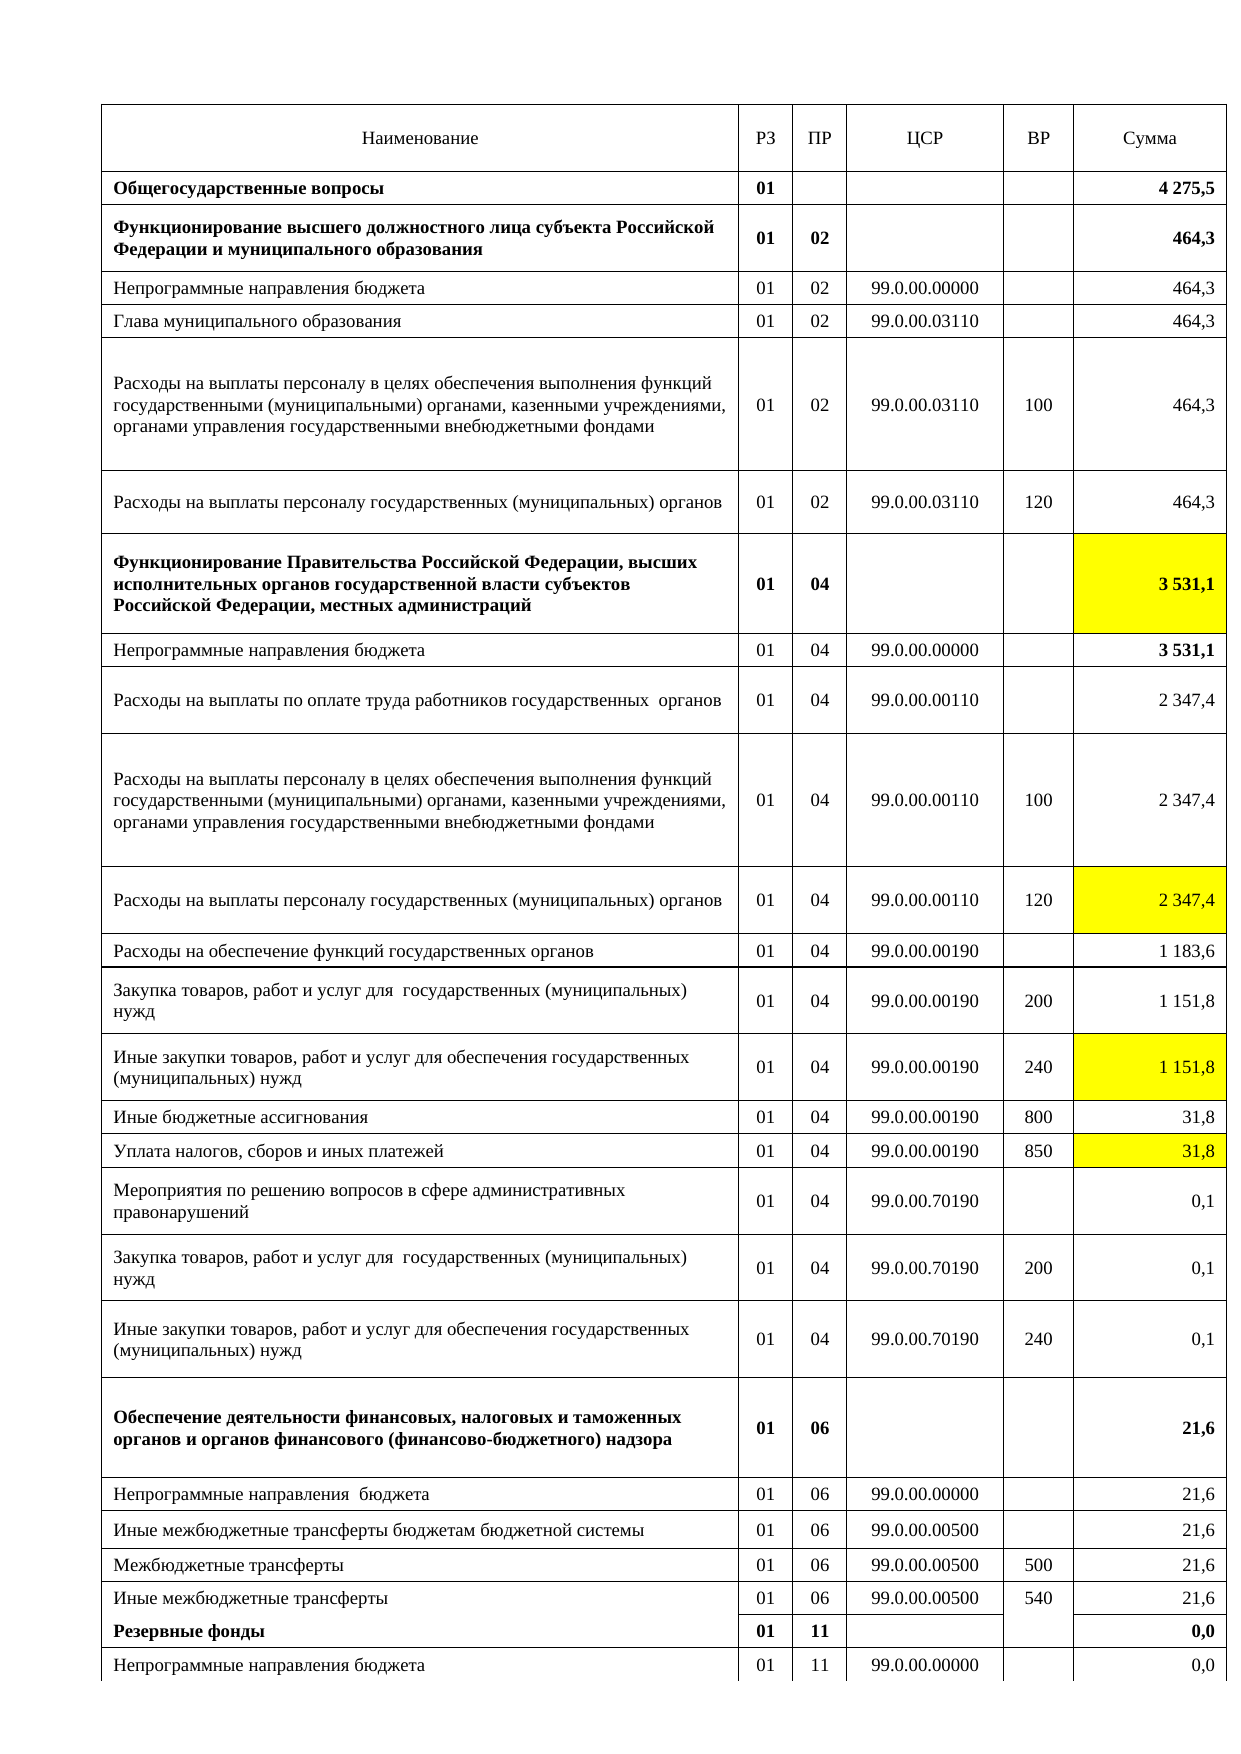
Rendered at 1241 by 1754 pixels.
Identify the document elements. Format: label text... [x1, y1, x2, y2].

table_cell 500 [1004, 1549, 1073, 1581]
table_cell 99.0.00.70190 [847, 1235, 1003, 1300]
table_cell 99.0.00.03110 [847, 471, 1003, 533]
table_cell 02 [793, 471, 846, 533]
table_cell Мероприятия по решению вопросов в сфере административных правонарушений [102, 1168, 738, 1233]
table_cell Непрограммные направления бюджета [102, 1478, 738, 1510]
table_cell 06 [793, 1378, 846, 1477]
table_cell [1004, 205, 1073, 271]
table_cell 31,8 [1074, 1101, 1226, 1133]
table_cell Наименование [102, 105, 738, 171]
table_cell 464,3 [1074, 305, 1226, 337]
table_cell Расходы на выплаты персоналу государственных (муниципальных) органов [102, 867, 738, 933]
table_cell 01 [739, 1648, 792, 1681]
table_cell 99.0.00.00500 [847, 1549, 1003, 1581]
table_cell 99.0.00.03110 [847, 338, 1003, 470]
table_cell 0,1 [1074, 1235, 1226, 1300]
table_cell 11 [793, 1648, 846, 1681]
table_cell 99.0.00.00110 [847, 867, 1003, 933]
table_cell 01 [739, 1478, 792, 1510]
table_cell Иные закупки товаров, работ и услуг для обеспечения государственных (муниципальных) нужд [102, 1034, 738, 1100]
table_cell 99.0.00.00000 [847, 1478, 1003, 1510]
table_cell 99.0.00.00190 [847, 1034, 1003, 1100]
table_cell 01 [739, 1301, 792, 1377]
table_cell 06 [793, 1478, 846, 1510]
table_cell 3 531,1 [1074, 534, 1226, 633]
table_cell Иные закупки товаров, работ и услуг для обеспечения государственных (муниципальных) нужд [102, 1301, 738, 1377]
table_cell 04 [793, 734, 846, 866]
table_cell 464,3 [1074, 471, 1226, 533]
table_cell Межбюджетные трансферты [102, 1549, 738, 1581]
table_cell 2 347,4 [1074, 867, 1226, 933]
table_cell РЗ [739, 105, 792, 171]
table_cell Закупка товаров, работ и услуг для государственных (муниципальных) нужд [102, 1235, 738, 1300]
table_cell ПР [793, 105, 846, 171]
table_cell 100 [1004, 734, 1073, 866]
table_cell 04 [793, 867, 846, 933]
table_cell [1004, 1478, 1073, 1510]
table_cell Непрограммные направления бюджета [102, 634, 738, 666]
table_cell 100 [1004, 338, 1073, 470]
table_cell 01 [739, 667, 792, 733]
table_cell 1 151,8 [1074, 968, 1226, 1033]
table_cell 01 [739, 534, 792, 633]
table_cell 4 275,5 [1074, 172, 1226, 204]
table_cell 01 [739, 1034, 792, 1100]
table_cell [1004, 172, 1073, 204]
table_cell 02 [793, 272, 846, 304]
table_cell 240 [1004, 1301, 1073, 1377]
table_cell Закупка товаров, работ и услуг для государственных (муниципальных) нужд [102, 968, 738, 1033]
table_cell [847, 205, 1003, 271]
table_cell [1004, 934, 1073, 966]
table_cell 99.0.00.03110 [847, 305, 1003, 337]
table_cell 01 [739, 272, 792, 304]
table_cell Иные межбюджетные трансферты [102, 1582, 738, 1614]
table_cell 01 [739, 1582, 792, 1614]
table_cell 99.0.00.00500 [847, 1511, 1003, 1548]
table_cell [1004, 1614, 1073, 1647]
table_cell 99.0.00.00190 [847, 934, 1003, 966]
table_cell 800 [1004, 1101, 1073, 1133]
table_cell [1004, 1511, 1073, 1548]
table_cell 99.0.00.00500 [847, 1582, 1003, 1614]
table_cell 200 [1004, 968, 1073, 1033]
table_cell [1004, 272, 1073, 304]
table_cell Функционирование высшего должностного лица субъекта Российской Федерации и муниципального образования [102, 205, 738, 271]
table_cell [1004, 1168, 1073, 1233]
table_cell 99.0.00.00110 [847, 667, 1003, 733]
table_cell 21,6 [1074, 1549, 1226, 1581]
table_cell [793, 172, 846, 204]
table_cell 99.0.00.00000 [847, 634, 1003, 666]
table_cell Расходы на выплаты персоналу государственных (муниципальных) органов [102, 471, 738, 533]
table_cell 99.0.00.00190 [847, 1101, 1003, 1133]
table_cell 3 531,1 [1074, 634, 1226, 666]
table_cell [847, 534, 1003, 633]
table_cell 464,3 [1074, 272, 1226, 304]
table_cell 01 [739, 471, 792, 533]
table_cell 540 [1004, 1582, 1073, 1614]
table_cell 01 [739, 1168, 792, 1233]
table_cell 01 [739, 1511, 792, 1548]
table_cell Расходы на обеспечение функций государственных органов [102, 934, 738, 966]
table_cell 464,3 [1074, 205, 1226, 271]
table_cell 02 [793, 338, 846, 470]
table_cell 99.0.00.00190 [847, 1134, 1003, 1167]
table_cell [847, 172, 1003, 204]
table_cell [1004, 1378, 1073, 1477]
table_cell 99.0.00.70190 [847, 1168, 1003, 1233]
table_cell 850 [1004, 1134, 1073, 1167]
table_cell Расходы на выплаты персоналу в целях обеспечения выполнения функций государственными (муниципальными) органами, казенными учреждениями, органами управления государственными внебюджетными фондами [102, 734, 738, 866]
table_cell 99.0.00.00190 [847, 968, 1003, 1033]
table_cell 01 [739, 1134, 792, 1167]
table_cell 99.0.00.00000 [847, 1648, 1003, 1681]
table_cell ВР [1004, 105, 1073, 171]
table_cell 01 [739, 338, 792, 470]
table_cell Глава муниципального образования [102, 305, 738, 337]
table_cell 04 [793, 1101, 846, 1133]
table_cell 04 [793, 1034, 846, 1100]
table_cell 01 [739, 1378, 792, 1477]
table_cell 01 [739, 172, 792, 204]
table_cell 04 [793, 1168, 846, 1233]
table_cell 99.0.00.70190 [847, 1301, 1003, 1377]
table_cell [1004, 1648, 1073, 1681]
table_cell 01 [739, 305, 792, 337]
table_cell 06 [793, 1582, 846, 1614]
table_cell 31,8 [1074, 1134, 1226, 1167]
table_cell 120 [1004, 471, 1073, 533]
table_cell [1004, 634, 1073, 666]
table_cell 04 [793, 968, 846, 1033]
table_cell 464,3 [1074, 338, 1226, 470]
table_cell Общегосударственные вопросы [102, 172, 738, 204]
table_cell [1004, 667, 1073, 733]
table_cell 1 183,6 [1074, 934, 1226, 966]
table_cell 0,1 [1074, 1168, 1226, 1233]
table_cell Резервные фонды [102, 1614, 738, 1647]
table_cell 1 151,8 [1074, 1034, 1226, 1100]
table_cell 01 [739, 1615, 792, 1647]
table_cell 120 [1004, 867, 1073, 933]
table_cell 04 [793, 634, 846, 666]
table_cell 0,0 [1074, 1615, 1226, 1647]
table_cell 04 [793, 667, 846, 733]
table_cell 0,0 [1074, 1648, 1226, 1681]
table_cell 02 [793, 205, 846, 271]
table_cell 01 [739, 734, 792, 866]
table_cell Расходы на выплаты персоналу в целях обеспечения выполнения функций государственными (муниципальными) органами, казенными учреждениями, органами управления государственными внебюджетными фондами [102, 338, 738, 470]
table_cell Расходы на выплаты по оплате труда работников государственных органов [102, 667, 738, 733]
table_cell [847, 1615, 1003, 1647]
table_cell Обеспечение деятельности финансовых, налоговых и таможенных органов и органов финансового (финансово-бюджетного) надзора [102, 1378, 738, 1477]
table_cell 02 [793, 305, 846, 337]
table_cell 21,6 [1074, 1511, 1226, 1548]
table_cell 01 [739, 1549, 792, 1581]
table_cell [847, 1378, 1003, 1477]
table_cell Иные бюджетные ассигнования [102, 1101, 738, 1133]
table_cell 21,6 [1074, 1582, 1226, 1614]
table_cell Сумма [1074, 105, 1226, 171]
table_cell 2 347,4 [1074, 734, 1226, 866]
table_cell 11 [793, 1615, 846, 1647]
table_cell 04 [793, 1134, 846, 1167]
table_cell Иные межбюджетные трансферты бюджетам бюджетной системы [102, 1511, 738, 1548]
table_cell ЦСР [847, 105, 1003, 171]
table_cell 21,6 [1074, 1478, 1226, 1510]
table_cell 0,1 [1074, 1301, 1226, 1377]
table_cell Непрограммные направления бюджета [102, 272, 738, 304]
table_cell 01 [739, 934, 792, 966]
table_cell 2 347,4 [1074, 667, 1226, 733]
table_cell [1004, 534, 1073, 633]
table_cell Непрограммные направления бюджета [102, 1648, 738, 1681]
table_cell 04 [793, 1235, 846, 1300]
table_cell 06 [793, 1549, 846, 1581]
table_cell 06 [793, 1511, 846, 1548]
table_cell [1004, 305, 1073, 337]
table_cell Функционирование Правительства Российской Федерации, высших исполнительных органов государственной власти субъектов Российской Федерации, местных администраций [102, 534, 738, 633]
table_cell Уплата налогов, сборов и иных платежей [102, 1134, 738, 1167]
table_cell 99.0.00.00000 [847, 272, 1003, 304]
table_cell 04 [793, 1301, 846, 1377]
table_cell 01 [739, 968, 792, 1033]
table_cell 240 [1004, 1034, 1073, 1100]
table_cell 01 [739, 205, 792, 271]
table_cell 01 [739, 634, 792, 666]
table_cell 200 [1004, 1235, 1073, 1300]
table_cell 01 [739, 1101, 792, 1133]
table_cell 04 [793, 934, 846, 966]
table_cell 01 [739, 1235, 792, 1300]
table_cell 21,6 [1074, 1378, 1226, 1477]
table_cell 01 [739, 867, 792, 933]
table_cell 99.0.00.00110 [847, 734, 1003, 866]
table_cell 04 [793, 534, 846, 633]
